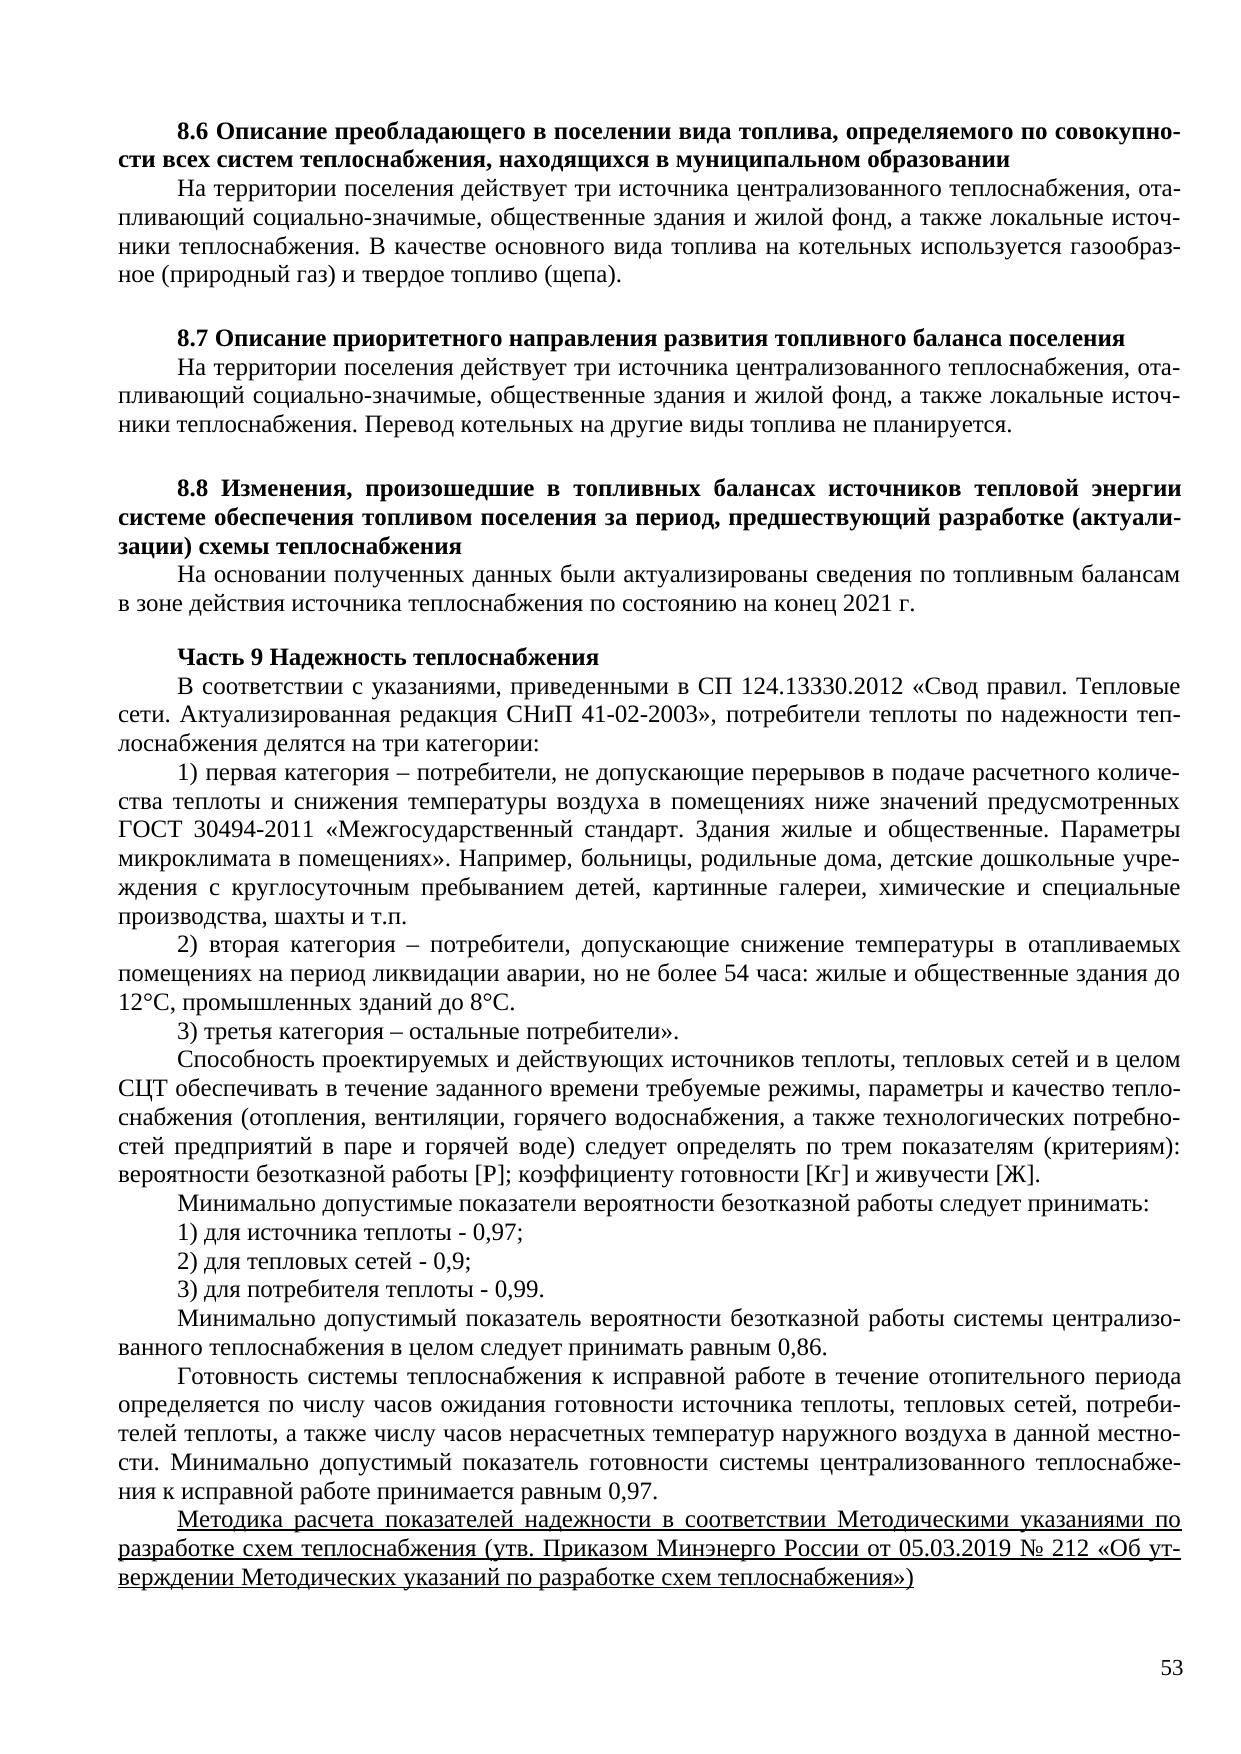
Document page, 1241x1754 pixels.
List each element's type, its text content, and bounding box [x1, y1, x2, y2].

subtitle Описание приоритетного направления развития топливного баланса поселения [177, 323, 1215, 352]
text На территории поселения действует три источника централизованного теплоснабжения, ота- пливающий социально-значимые, общественные здания и жилой фонд, а также локальные источ- ники теплоснабжения. В качестве основного вида топлива на котельных используется газообраз- ное (природный газ) и твердое топливо (щепа). [118, 173, 1182, 288]
list для источника теплоты - 0,97; [177, 1217, 1215, 1246]
list вторая категория – потребители, допускающие снижение температуры в отапливаемых помещениях на период ликвидации аварии, но не более 54 часа: жилые и общественные здания до 12°С, промышленных зданий до 8°С. [118, 929, 1181, 1016]
list для тепловых сетей - 0,9; [177, 1246, 1215, 1274]
list первая категория – потребители, не допускающие перерывов в подаче расчетного количе- ства теплоты и снижения температуры воздуха в помещениях ниже значений предусмотренных ГОСТ 30494-2011 «Межгосударственный стандарт. Здания жилые и общественные. Параметры микроклимата в помещениях». Например, больницы, родильные дома, детские дошкольные учре- ждения с круглосуточным пребыванием детей, картинные галереи, химические и специальные производства, шахты и т.п. [118, 757, 1181, 929]
text Методика расчета показателей надежности в соответствии Методическими указаниями по разработке схем теплоснабжения (утв. Приказом Минэнерго России от 05.03.2019 № 212 «Об ут- верждении Методических указаний по разработке схем теплоснабжения») [118, 1504, 1182, 1591]
text Готовность системы теплоснабжения к исправной работе в течение отопительного периода определяется по числу часов ожидания готовности источника теплоты, тепловых сетей, потреби- телей теплоты, а также числу часов нерасчетных температур наружного воздуха в данной местно- сти. Минимально допустимый показатель готовности системы централизованного теплоснабже- ния к исправной работе принимается равным 0,97. [118, 1361, 1182, 1504]
text Способность проектируемых и действующих источников теплоты, тепловых сетей и в целом СЦТ обеспечивать в течение заданного времени требуемые режимы, параметры и качество тепло- снабжения (отопления, вентиляции, горячего водоснабжения, а также технологических потребно- стей предприятий в паре и горячей воде) следует определять по трем показателям (критериям): вероятности безотказной работы [Р]; коэффициенту готовности [Кг] и живучести [Ж]. [118, 1044, 1182, 1188]
text В соответствии с указаниями, приведенными в СП 124.13330.2012 «Свод правил. Тепловые сети. Актуализированная редакция СНиП 41-02-2003», потребители теплоты по надежности теп- лоснабжения делятся на три категории: [118, 671, 1182, 757]
text Минимально допустимые показатели вероятности безотказной работы следует принимать: [177, 1188, 1215, 1217]
list для потребителя теплоты - 0,99. [177, 1274, 1215, 1303]
text На основании полученных данных были актуализированы сведения по топливным балансам в зоне действия источника теплоснабжения по состоянию на конец 2021 г. [118, 559, 1180, 617]
subtitle Изменения, произошедшие в топливных балансах источников тепловой энергии системе обеспечения топливом поселения за период, предшествующий разработке (актуали- зации) схемы теплоснабжения [118, 473, 1182, 559]
list третья категория – остальные потребители». [177, 1016, 1215, 1044]
text Минимально допустимый показатель вероятности безотказной работы системы централизо- ванного теплоснабжения в целом следует принимать равным 0,86. [118, 1303, 1182, 1361]
text На территории поселения действует три источника централизованного теплоснабжения, ота- пливающий социально-значимые, общественные здания и жилой фонд, а также локальные источ- ники теплоснабжения. Перевод котельных на другие виды топлива не планируется. [118, 352, 1182, 438]
subtitle Часть 9 Надежность теплоснабжения [177, 642, 1215, 671]
subtitle Описание преобладающего в поселении вида топлива, определяемого по совокупно- сти всех систем теплоснабжения, находящихся в муниципальном образовании [118, 116, 1181, 173]
